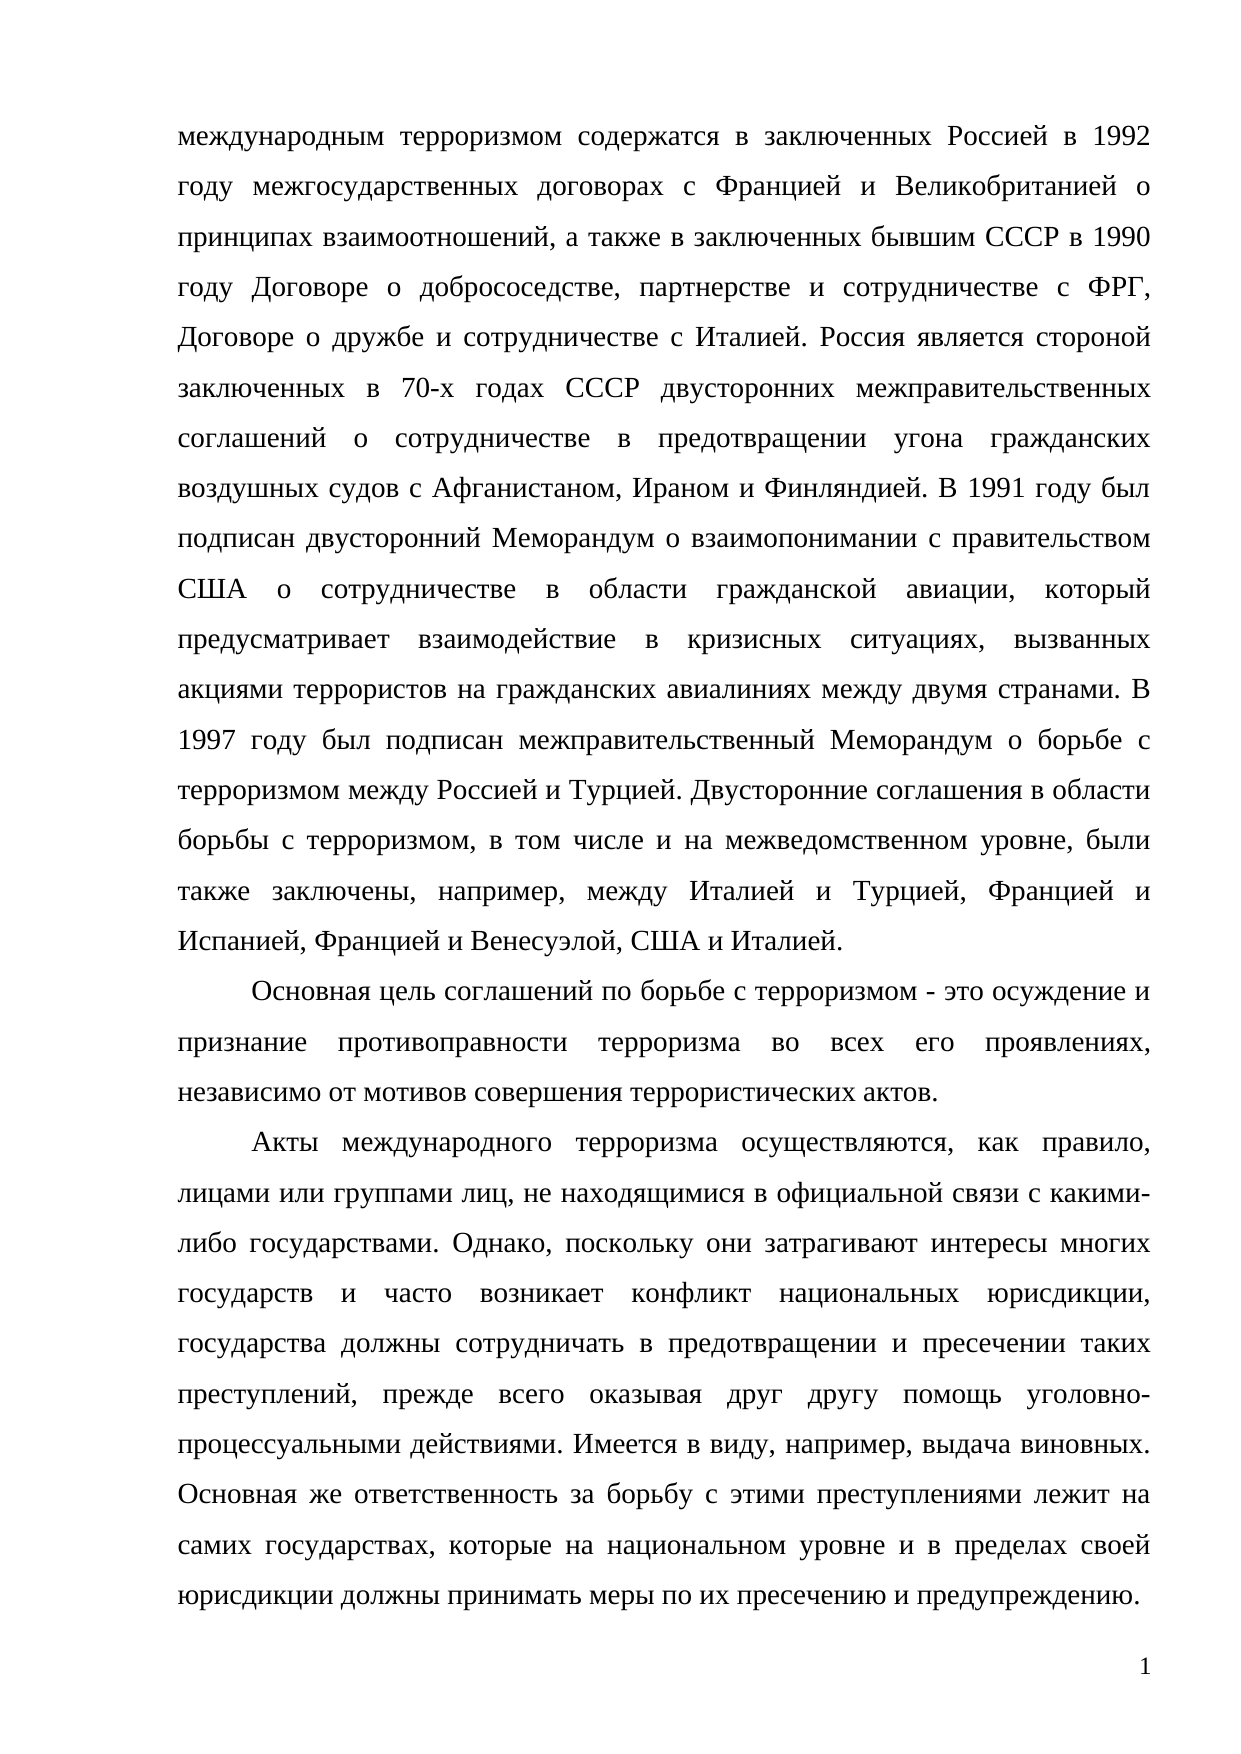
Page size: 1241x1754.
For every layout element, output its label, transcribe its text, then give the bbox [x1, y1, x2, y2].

text Основная цель соглашений по борьбе с терроризмом - это осуждение и признание противоправности терроризма во всех его проявлениях, независимо от мотивов совершения террористических актов. [177, 973, 1152, 1108]
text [177, 118, 1152, 957]
text Акты международного терроризма осуществляются, как правило, лицами или группами лиц, не находящимися в официальной связи с какими-либо государствами. Однако, поскольку они затрагивают интересы многих государств и часто возникает конфликт национальных юрисдикции, государства должны сотрудничать в предотвращении и пресечении таких преступлений, прежде всего оказывая друг другу помощь уголовно-процессуальными действиями. Имеется в виду, например, выдача виновных. Основная же ответственность за борьбу с этими преступлениями лежит на самих государствах, которые на национальном уровне и в пределах своей юрисдикции должны принимать меры по их пресечению и предупреждению. [177, 1124, 1152, 1611]
